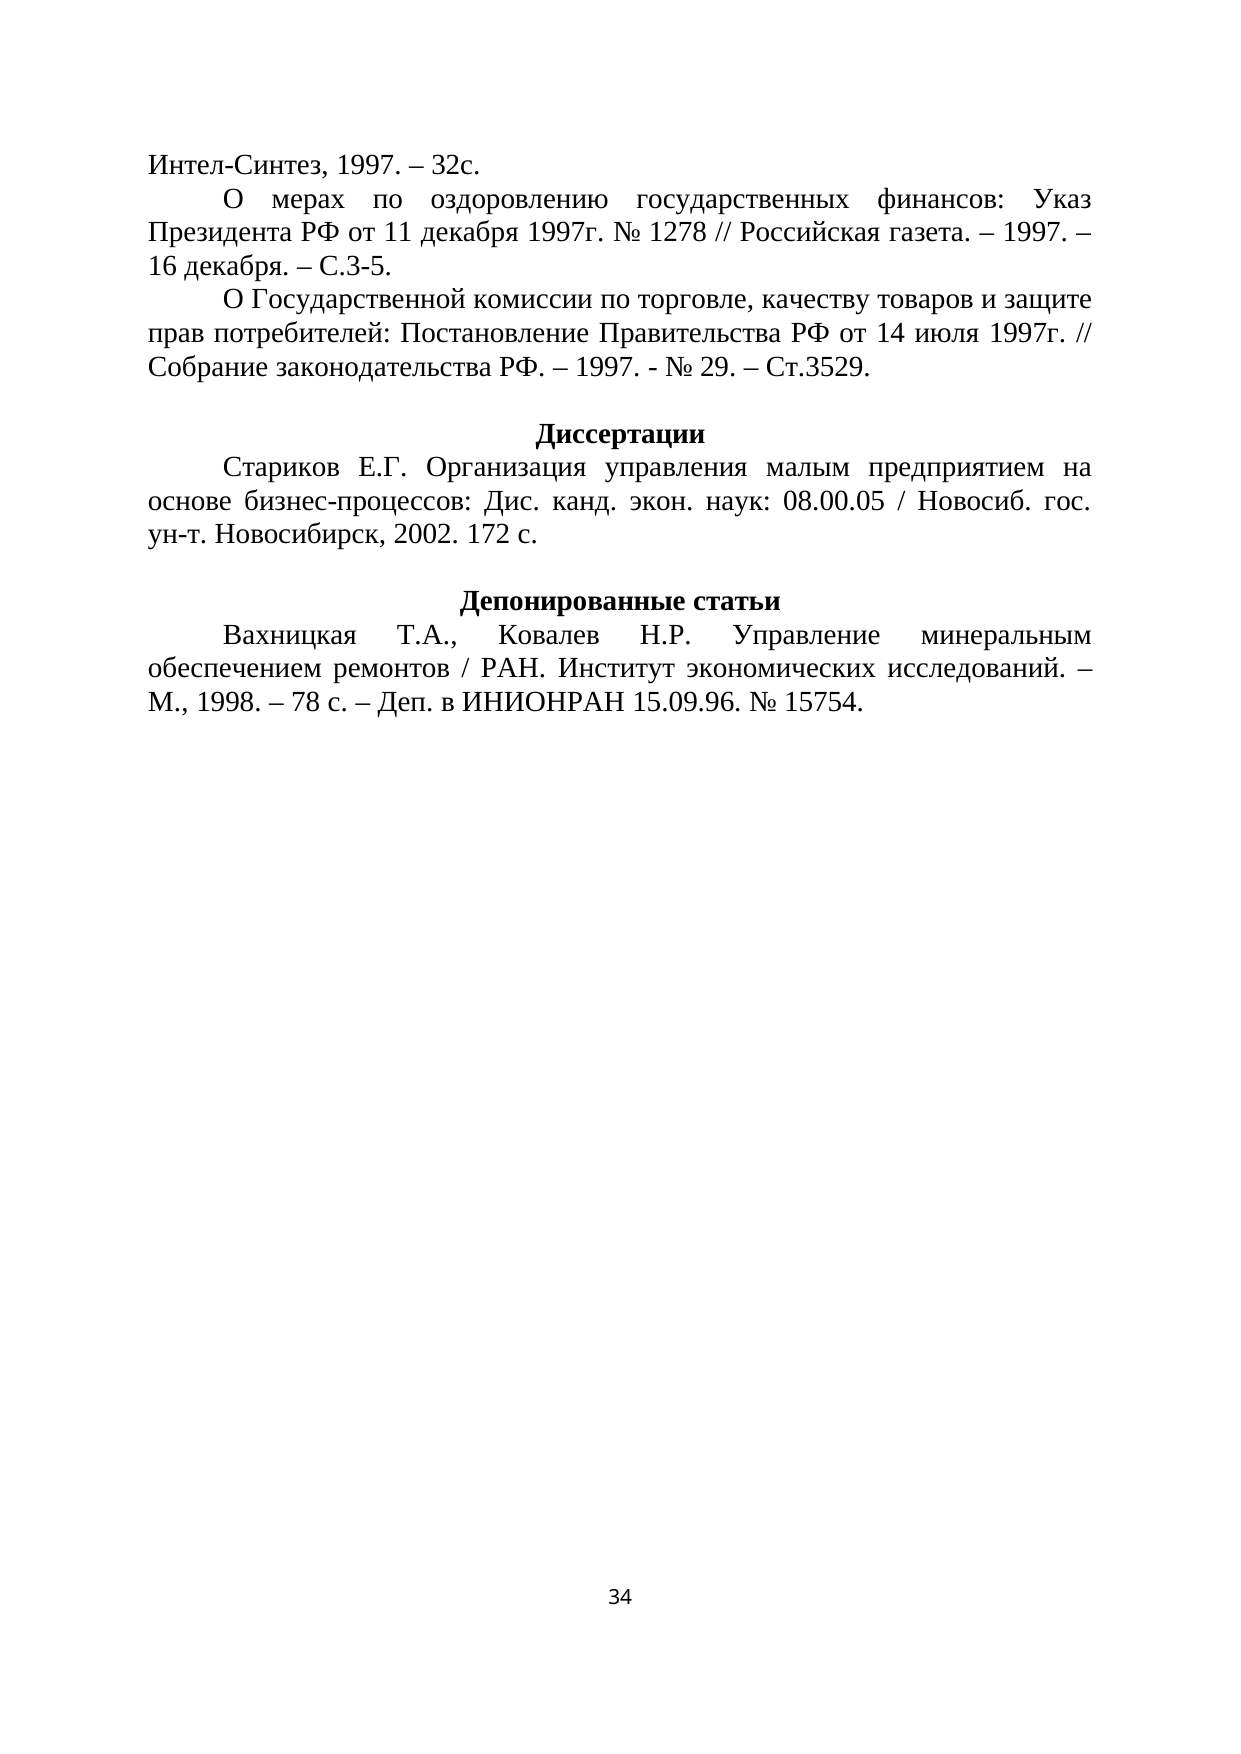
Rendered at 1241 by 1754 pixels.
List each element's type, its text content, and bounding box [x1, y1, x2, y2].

text Депонированные статьи [148, 584, 1092, 617]
text О Государственной комиссии по торговле, качеству товаров и защите прав потребителей: Постановление Правительства РФ от 14 июля 1997г. // Собрание законодательства РФ. – 1997. - № 29. – Ст.3529. [148, 282, 1092, 382]
text Стариков Е.Г. Организация управления малым предприятием на основе бизнес-процессов: Дис. канд. экон. наук: 08.00.05 / Новосиб. гос. ун-т. Новосибирск, 2002. 172 с. [148, 449, 1092, 550]
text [148, 148, 1092, 181]
text Вахницкая Т.А., Ковалев Н.Р. Управление минеральным обеспечением ремонтов / РАН. Институт экономических исследований. – М., 1998. – 78 с. – Деп. в ИНИОНРАН 15.09.96. № 15754. [148, 617, 1092, 718]
text О мерах по оздоровлению государственных финансов: Указ Президента РФ от 11 декабря 1997г. № 1278 // Российская газета. – 1997. – 16 декабря. – С.3-5. [148, 181, 1092, 282]
text Диссертации [148, 416, 1092, 449]
